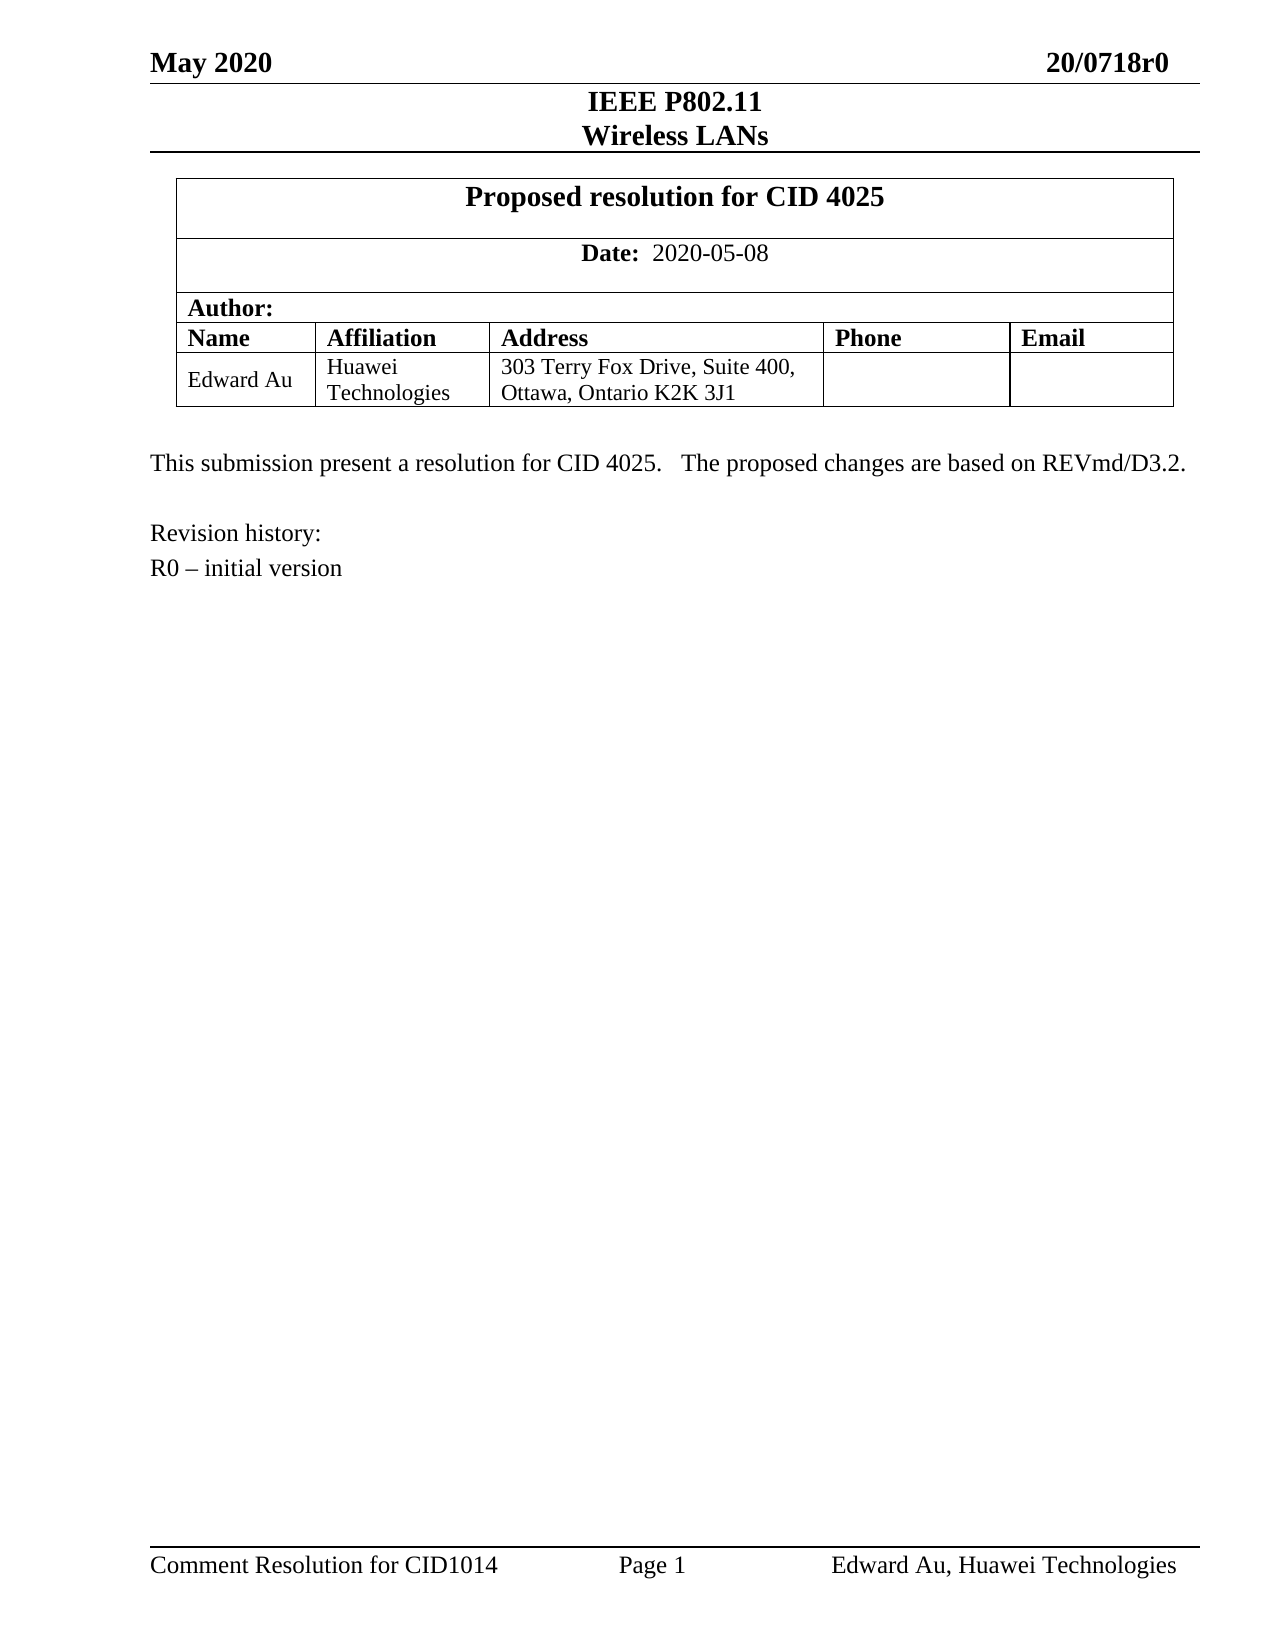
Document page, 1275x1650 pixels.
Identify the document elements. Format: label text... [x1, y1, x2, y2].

table_cell Affiliation [316, 323, 489, 352]
subtitle Revision history: [150, 518, 1200, 547]
table_cell Edward Au [177, 353, 315, 406]
table_header Proposed resolution for CID 4025 [177, 179, 1173, 237]
table_cell [1011, 353, 1173, 406]
subtitle R0 – initial version [150, 553, 1200, 582]
table_cell Phone [824, 323, 1009, 352]
text IEEE P802.11 Wireless LANs [150, 84, 1200, 151]
table_cell Author: [177, 293, 1173, 322]
table_cell Address [490, 323, 823, 352]
table_cell Date: 2020-05-08 [177, 239, 1173, 292]
subtitle This submission present a resolution for CID 4025. The proposed changes are based on REVmd/D3.2. [150, 448, 1200, 477]
table_cell Huawei Technologies [316, 353, 489, 406]
table_cell Name [177, 323, 315, 352]
table_cell 303 Terry Fox Drive, Suite 400, Ottawa, Ontario K2K 3J1 [490, 353, 823, 406]
table_cell Email [1011, 323, 1173, 352]
table_cell [824, 353, 1009, 406]
